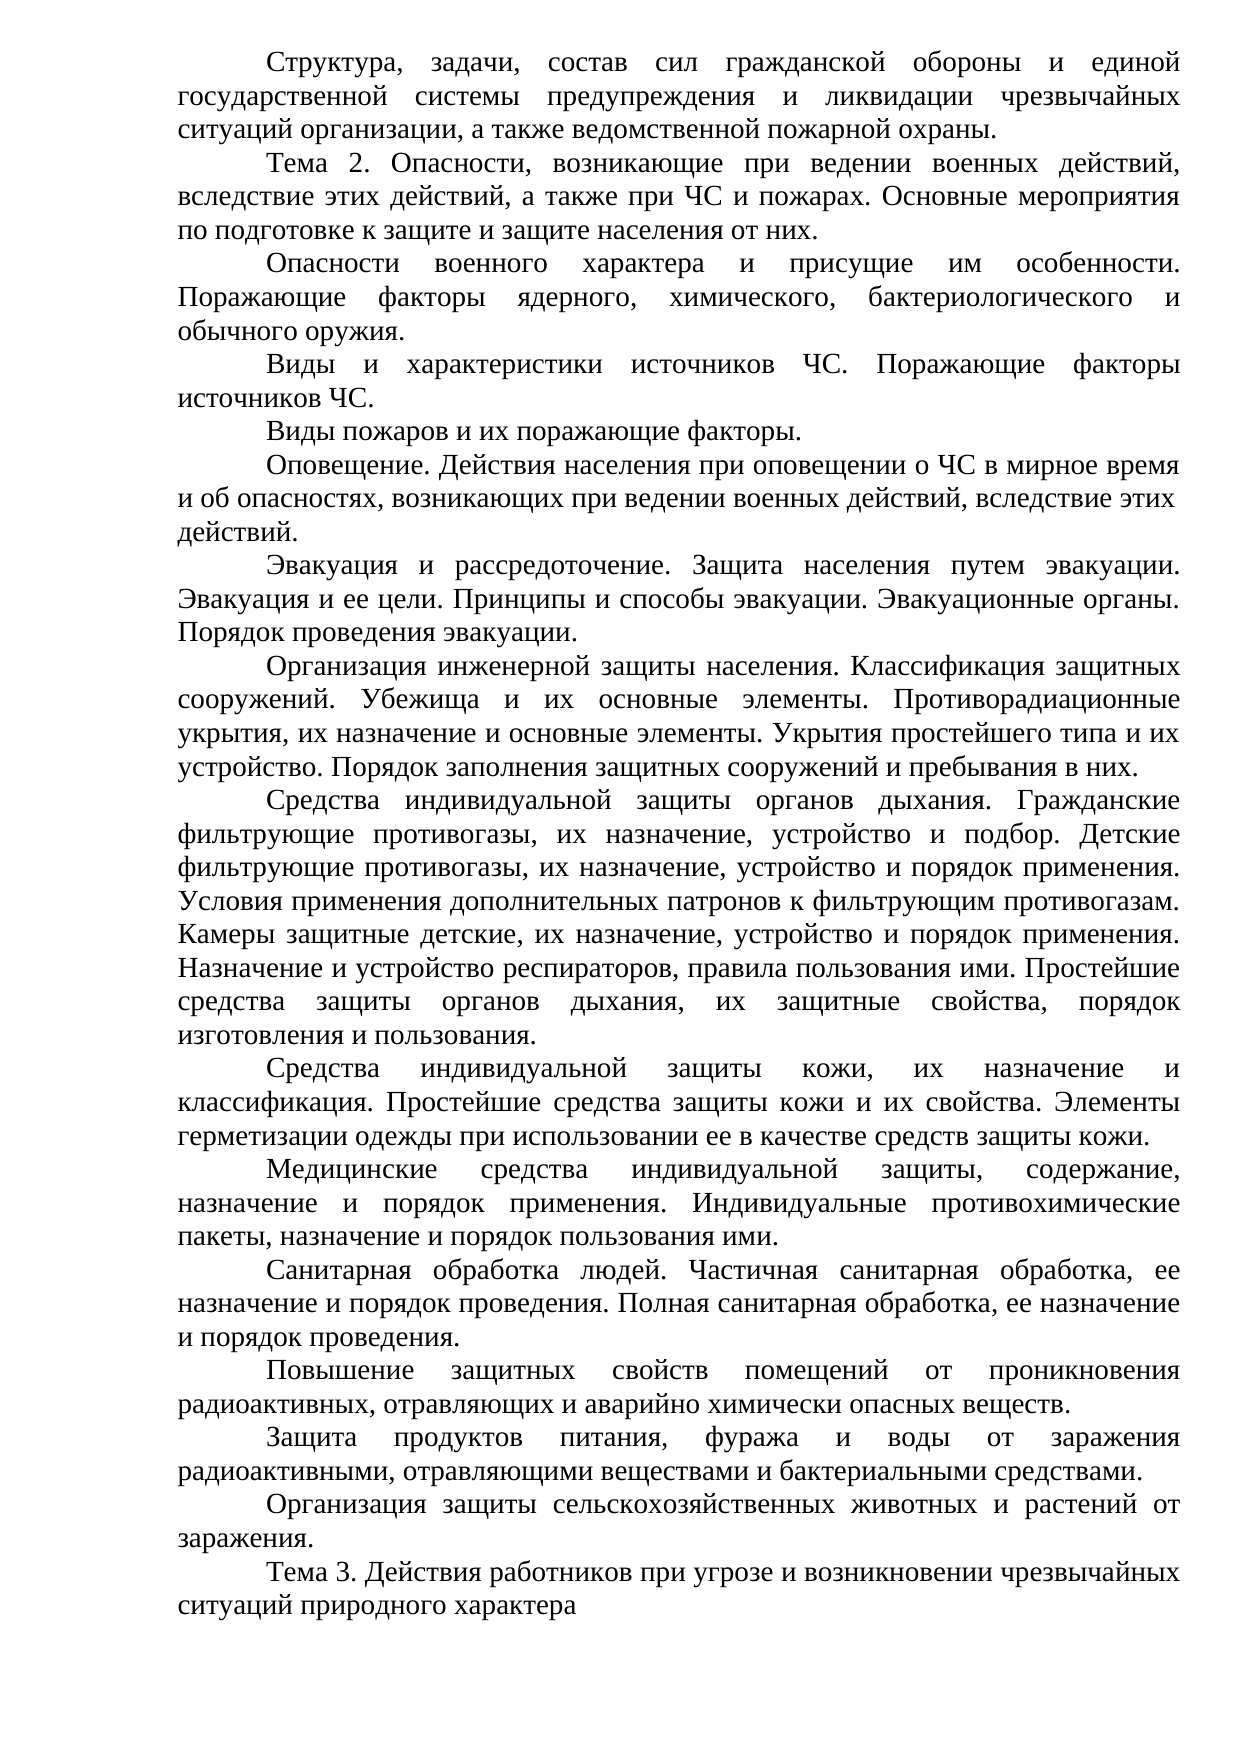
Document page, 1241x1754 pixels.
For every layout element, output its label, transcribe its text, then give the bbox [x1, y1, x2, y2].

text Повышение защитных свойств помещений от проникновения радиоактивных, отравляющих и аварийно химически опасных веществ. [177, 1352, 1181, 1419]
text Виды и характеристики источников ЧС. Поражающие факторы источников ЧС. [177, 346, 1181, 413]
text Опасности военного характера и присущие им особенности. Поражающие факторы ядерного, химического, бактериологического и обычного оружия. [177, 246, 1181, 346]
text Тема 3. Действия работников при угрозе и возникновении чрезвычайных ситуаций природного характера [177, 1554, 1181, 1621]
text Средства индивидуальной защиты органов дыхания. Гражданские фильтрующие противогазы, их назначение, устройство и подбор. Детские фильтрующие противогазы, их назначение, устройство и порядок применения. Условия применения дополнительных патронов к фильтрующим противогазам. Камеры защитные детские, их назначение, устройство и порядок применения. Назначение и устройство респираторов, правила пользования ими. Простейшие средства защиты органов дыхания, их защитные свойства, порядок изготовления и пользования. [177, 782, 1181, 1051]
text Защита продуктов питания, фуража и воды от заражения радиоактивными, отравляющими веществами и бактериальными средствами. [177, 1419, 1181, 1487]
text Средства индивидуальной защиты кожи, их назначение и классификация. Простейшие средства защиты кожи и их свойства. Элементы герметизации одежды при использовании ее в качестве средств защиты кожи. [177, 1051, 1181, 1151]
text действий. [177, 514, 1181, 547]
text Санитарная обработка людей. Частичная санитарная обработка, ее назначение и порядок проведения. Полная санитарная обработка, ее назначение и порядок проведения. [177, 1252, 1181, 1352]
text Эвакуация и рассредоточение. Защита населения путем эвакуации. Эвакуация и ее цели. Принципы и способы эвакуации. Эвакуационные органы. Порядок проведения эвакуации. [177, 547, 1181, 648]
text Организация инженерной защиты населения. Классификация защитных сооружений. Убежища и их основные элементы. Противорадиационные укрытия, их назначение и основные элементы. Укрытия простейшего типа и их устройство. Порядок заполнения защитных сооружений и пребывания в них. [177, 648, 1181, 782]
text Виды пожаров и их поражающие факторы. [177, 413, 1181, 447]
text Медицинские средства индивидуальной защиты, содержание, назначение и порядок применения. Индивидуальные противохимические пакеты, назначение и порядок пользования ими. [177, 1151, 1181, 1252]
text Организация защиты сельскохозяйственных животных и растений от заражения. [177, 1487, 1181, 1554]
text Оповещение. Действия населения при оповещении о ЧС в мирное время и об опасностях, возникающих при ведении военных действий, вследствие этих [177, 447, 1181, 514]
text Структура, задачи, состав сил гражданской обороны и единой государственной системы предупреждения и ликвидации чрезвычайных ситуаций организации, а также ведомственной пожарной охраны. [177, 44, 1181, 145]
text Тема 2. Опасности, возникающие при ведении военных действий, вследствие этих действий, а также при ЧС и пожарах. Основные мероприятия по подготовке к защите и защите населения от них. [177, 145, 1181, 246]
